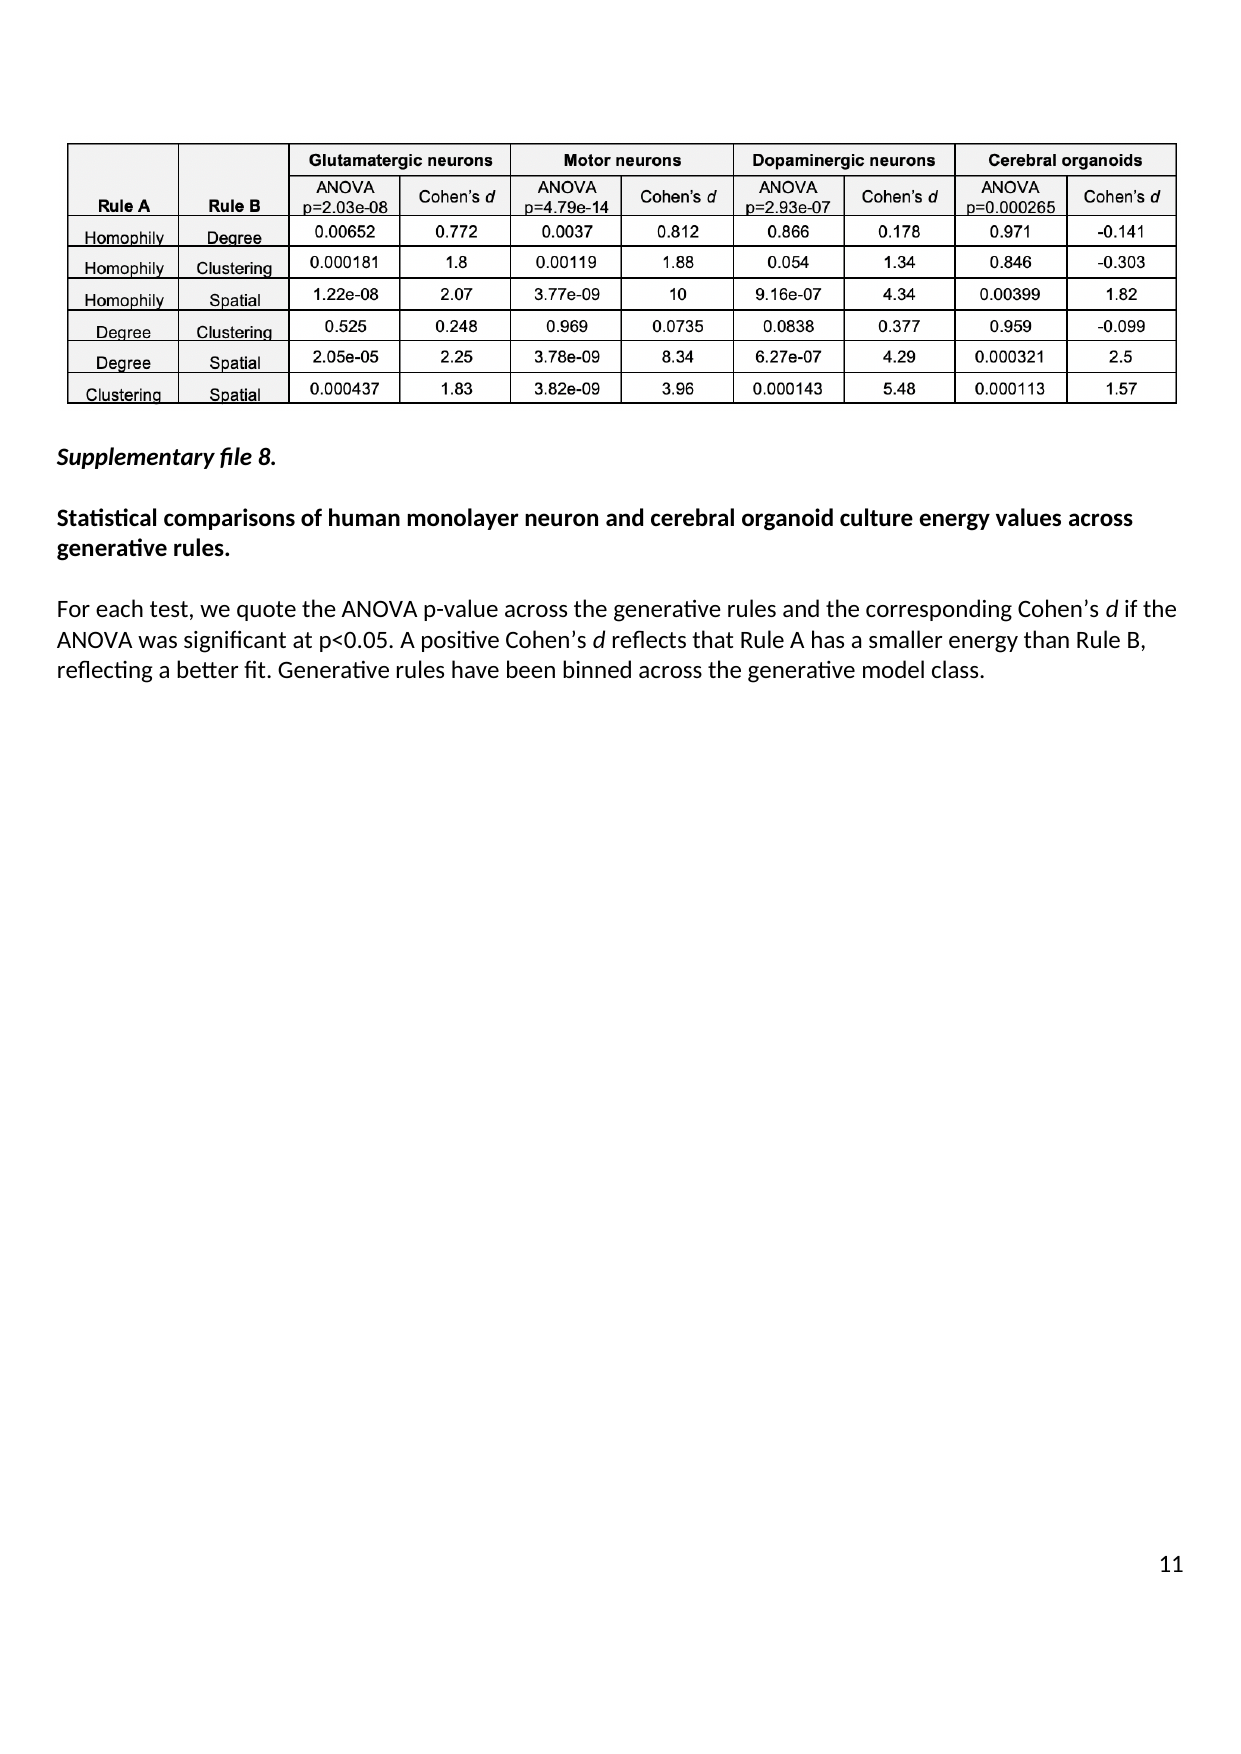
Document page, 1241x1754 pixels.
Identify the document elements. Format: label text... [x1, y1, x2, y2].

text Supplementary file 8. [57, 441, 1183, 471]
text For each test, we quote the ANOVA p-value across the generative rules and the corresponding Cohen’s d if the ANOVA was significant at p<0.05. A positive Cohen’s d reflects that Rule A has a smaller energy than Rule B, reflecting a better fit. Generative rules have been binned across the generative model class. [57, 593, 1183, 685]
text Statistical comparisons of human monolayer neuron and cerebral organoid culture energy values across generative rules. [57, 502, 1183, 563]
picture [59, 135, 1182, 411]
